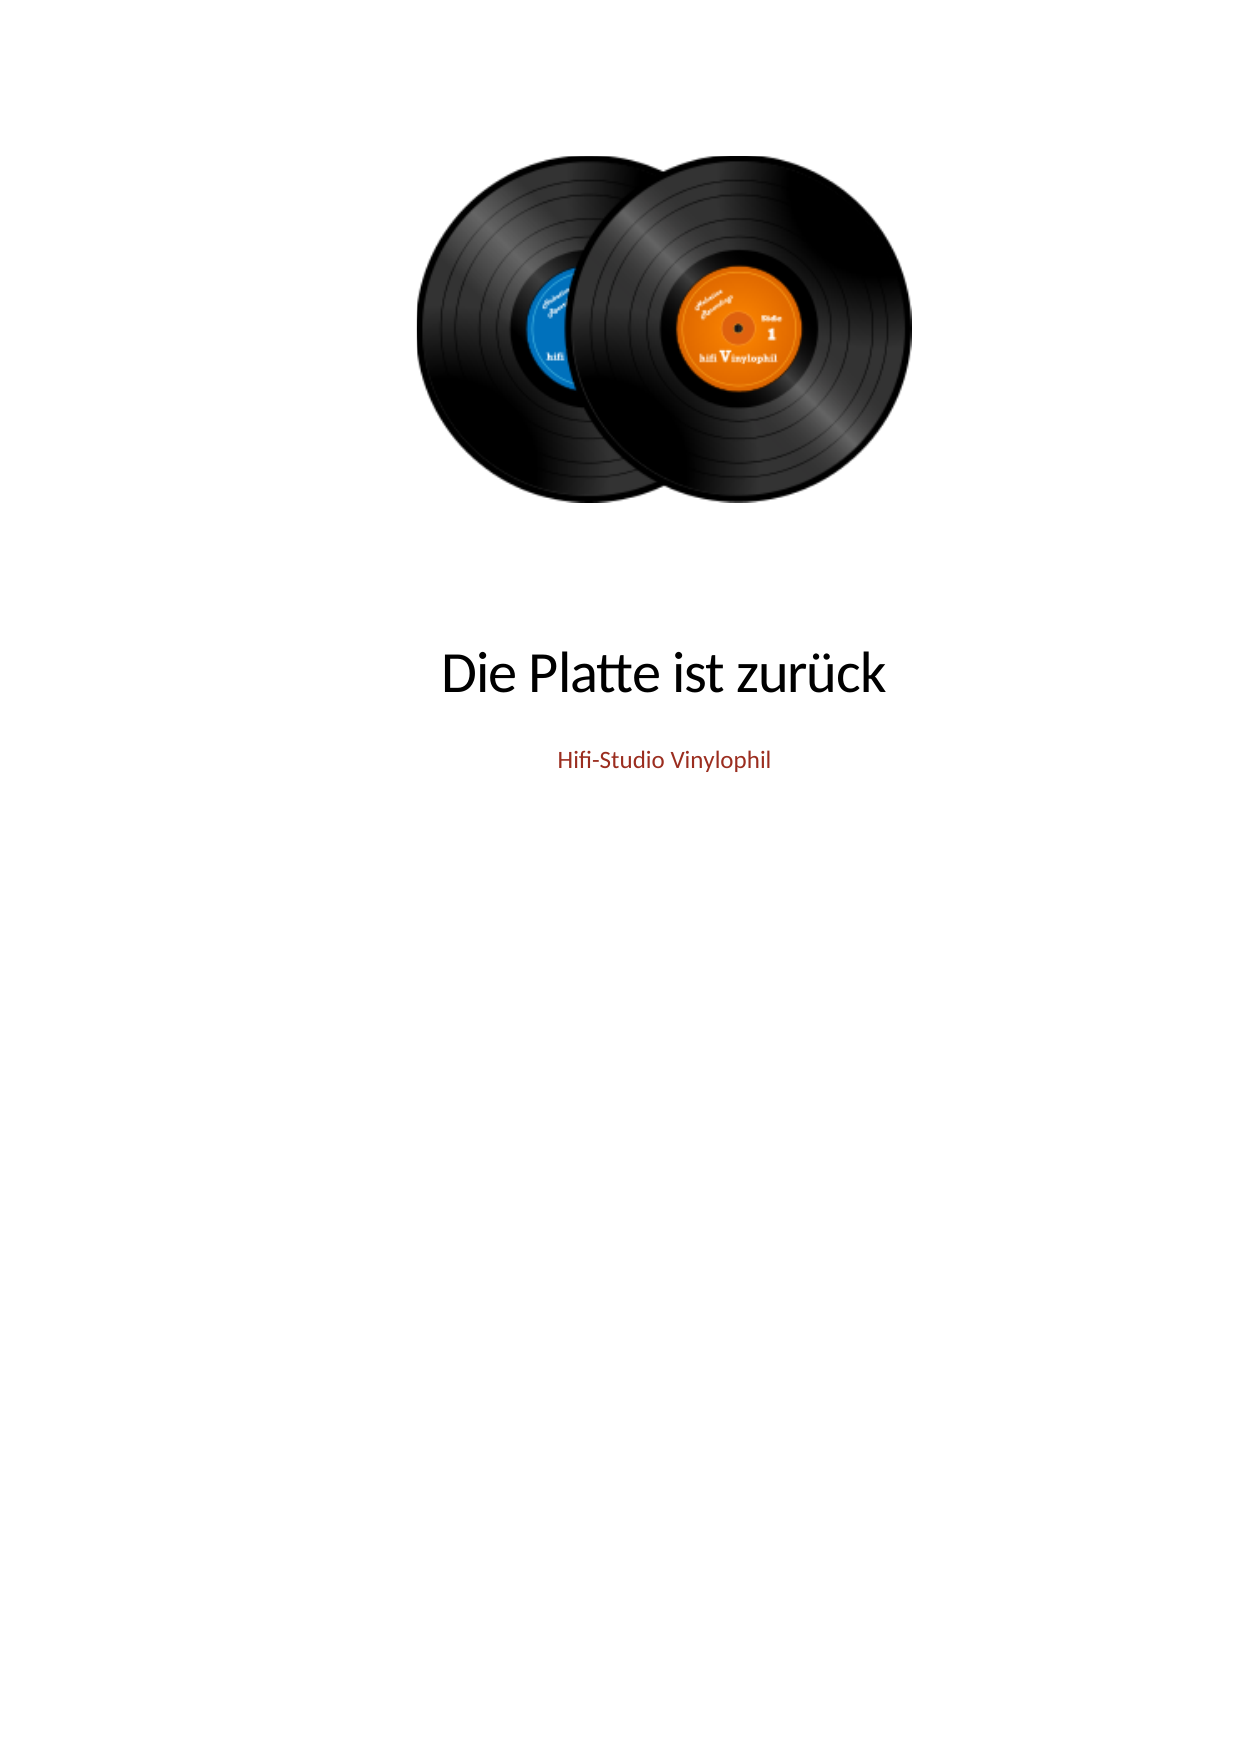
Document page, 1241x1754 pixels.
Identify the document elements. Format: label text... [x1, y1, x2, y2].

picture [416, 156, 912, 503]
title Die Platte ist zurück [177, 636, 1152, 707]
subtitle Hifi-Studio Vinylophil [177, 744, 1152, 775]
